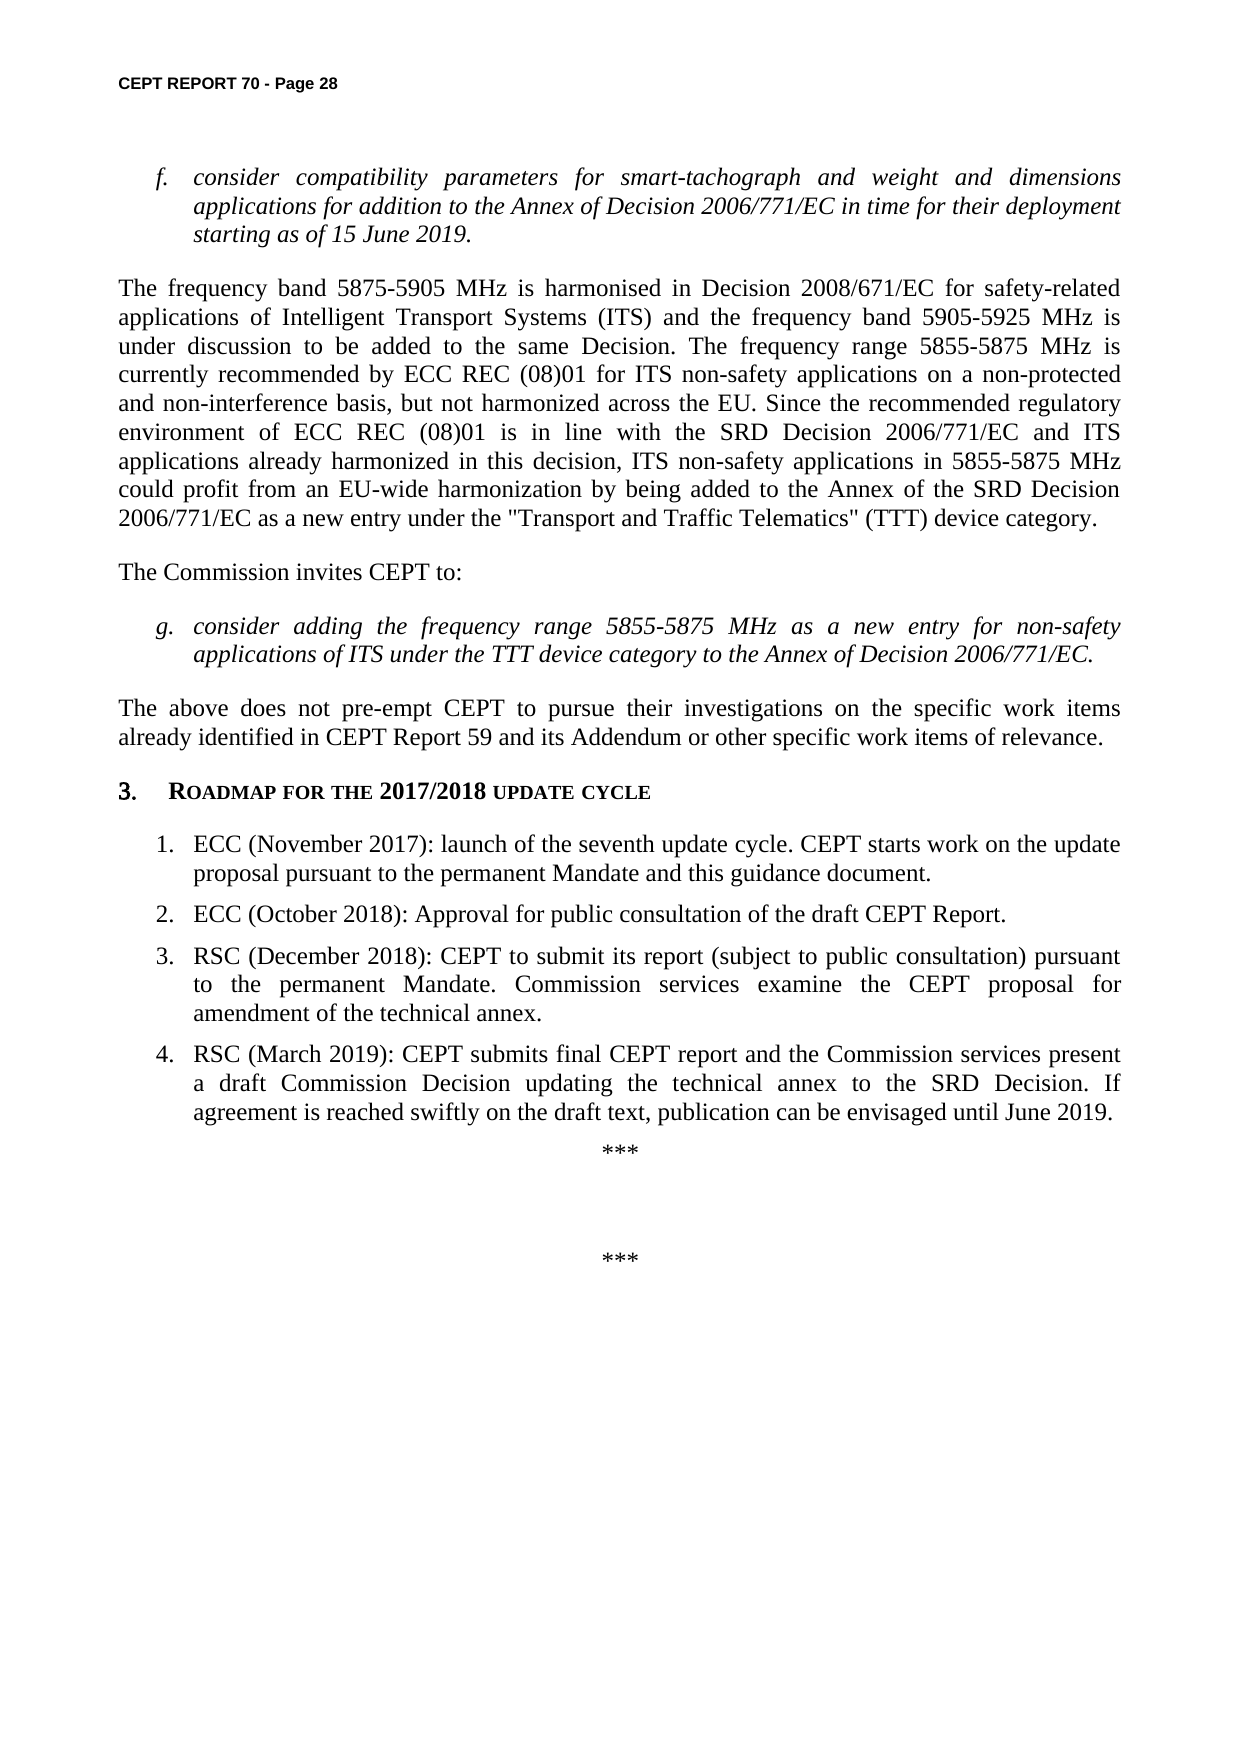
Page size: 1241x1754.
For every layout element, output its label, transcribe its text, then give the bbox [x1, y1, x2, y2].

text The above does not pre-empt CEPT to pursue their investigations on the specific work items already identified in CEPT Report 59 and its Addendum or other specific work items of relevance. [118, 693, 1122, 751]
list consider compatibility parameters for smart-tachograph and weight and dimensions applications for addition to the Annex of Decision 2006/771/EC in time for their deployment starting as of 15 June 2019. [156, 162, 1122, 248]
list consider adding the frequency range 5855-5875 MHz as a new entry for non-safety applications of ITS under the TTT device category to the Annex of Decision 2006/771/EC. [156, 611, 1122, 668]
text *** [118, 1138, 1122, 1167]
text *** [118, 1246, 1122, 1274]
text The frequency band 5875-5905 MHz is harmonised in Decision 2008/671/EC for safety-related applications of Intelligent Transport Systems (ITS) and the frequency band 5905-5925 MHz is under discussion to be added to the same Decision. The frequency range 5855-5875 MHz is currently recommended by ECC REC (08)01 for ITS non-safety applications on a non-protected and non-interference basis, but not harmonized across the EU. Since the recommended regulatory environment of ECC REC (08)01 is in line with the SRD Decision 2006/771/EC and ITS applications already harmonized in this decision, ITS non-safety applications in 5855-5875 MHz could profit from an EU-wide harmonization by being added to the Annex of the SRD Decision 2006/771/EC as a new entry under the "Transport and Traffic Telematics" (TTT) device category. [118, 273, 1122, 532]
list RSC (March 2019): CEPT submits final CEPT report and the Commission services present a draft Commission Decision updating the technical annex to the SRD Decision. If agreement is reached swiftly on the draft text, publication can be envisaged until June 2019. [156, 1039, 1122, 1126]
list Roadmap for the 2017/2018 update cycle [118, 776, 1122, 804]
list ECC (November 2017): launch of the seventh update cycle. CEPT starts work on the update proposal pursuant to the permanent Mandate and this guidance document. [156, 829, 1122, 887]
list ECC (October 2018): Approval for public consultation of the draft CEPT Report. [156, 899, 1122, 928]
list RSC (December 2018): CEPT to submit its report (subject to public consultation) pursuant to the permanent Mandate. Commission services examine the CEPT proposal for amendment of the technical annex. [156, 941, 1122, 1027]
text The Commission invites CEPT to: [118, 557, 1122, 586]
